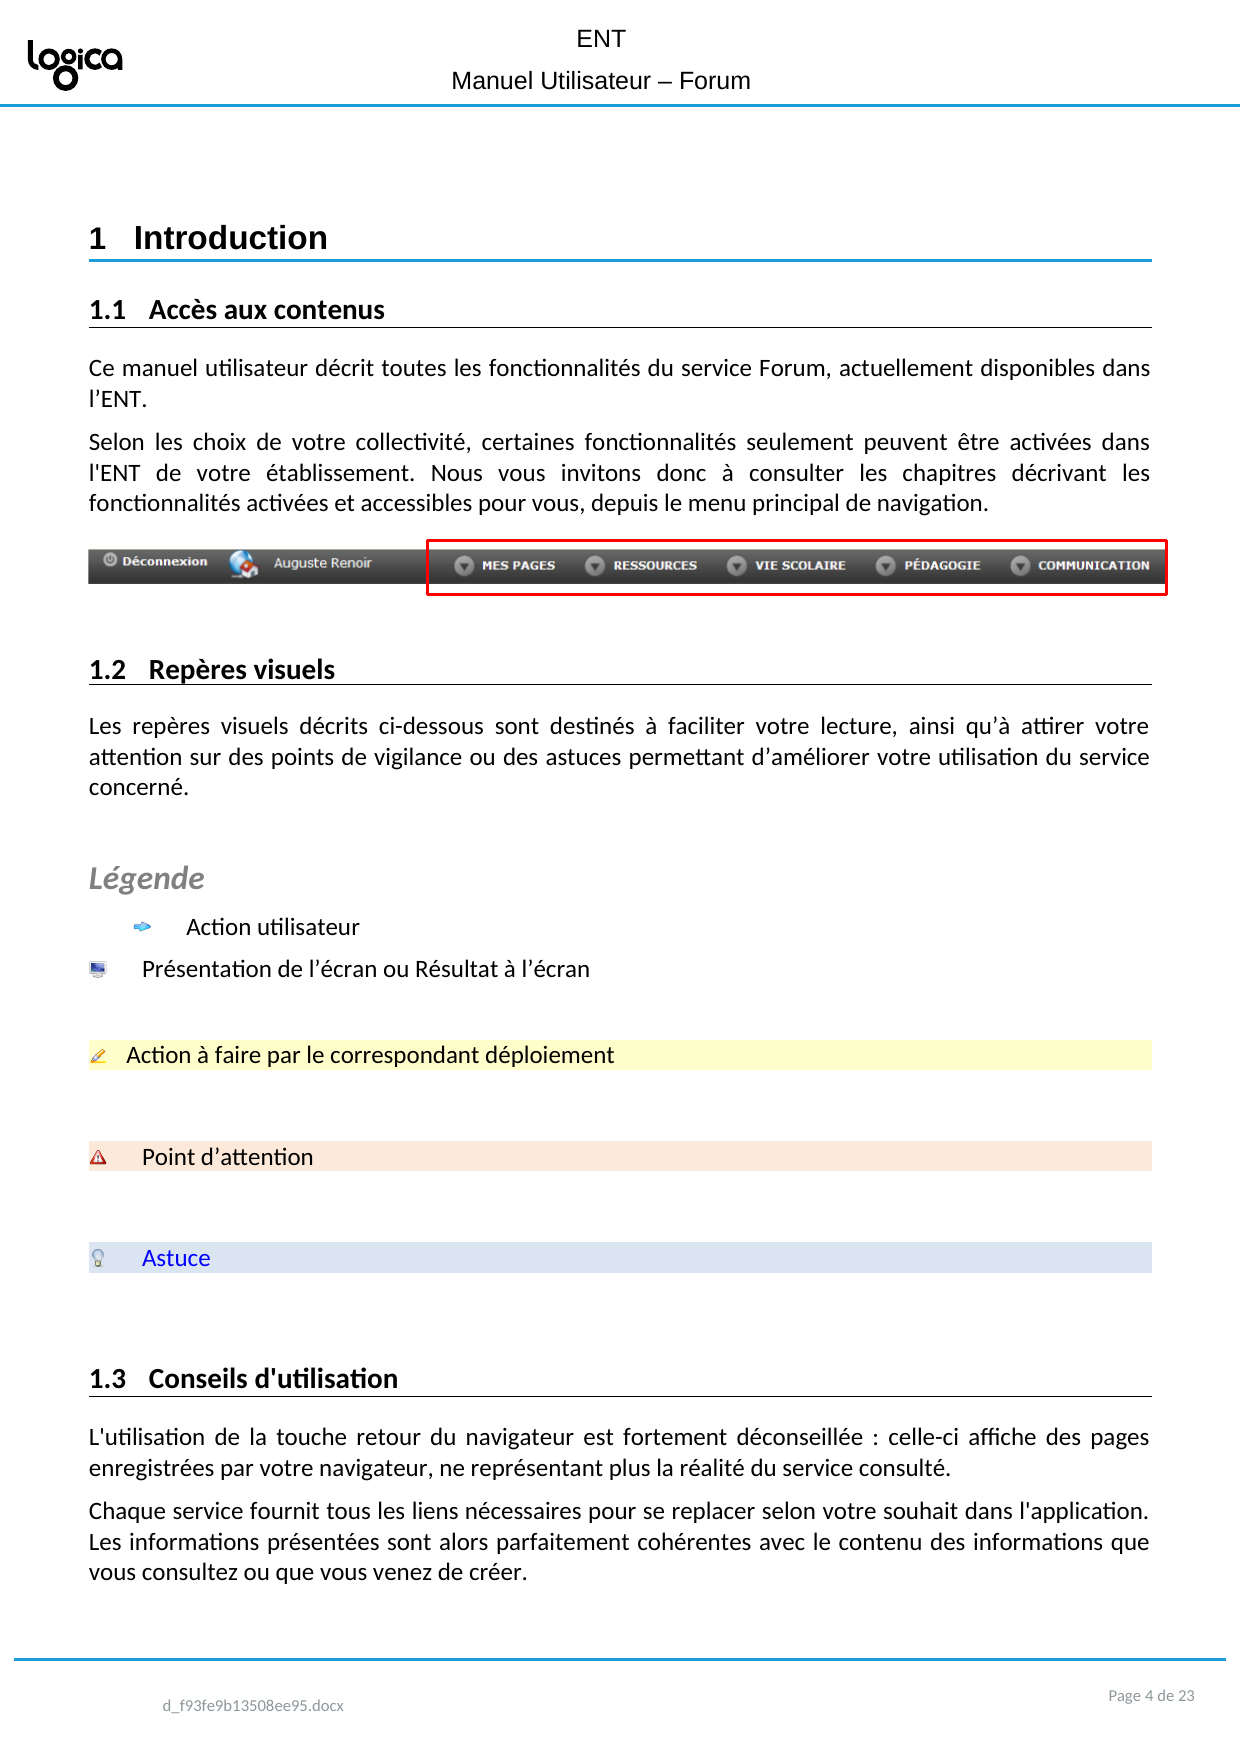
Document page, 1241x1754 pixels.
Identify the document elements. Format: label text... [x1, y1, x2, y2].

text Action à faire par le correspondant déploiement [89, 1040, 1152, 1070]
text Légende [89, 857, 1152, 898]
text Point d’attention [89, 1141, 1152, 1171]
text Chaque service fournit tous les liens nécessaires pour se replacer selon votre souhait dans l'application. Les informations présentées sont alors parfaitement cohérentes avec le contenu des informations que vous consultez ou que vous venez de créer. [89, 1495, 1152, 1587]
text L'utilisation de la touche retour du navigateur est fortement déconseillée : celle-ci affiche des pages enregistrées par votre navigateur, ne représentant plus la réalité du service consulté. [89, 1422, 1152, 1483]
text Les repères visuels décrits ci-dessous sont destinés à faciliter votre lecture, ainsi qu’à attirer votre attention sur des points de vigilance ou des astuces permettant d’améliorer votre utilisation du service concerné. [89, 710, 1152, 802]
text Selon les choix de votre collectivité, certaines fonctionnalités seulement peuvent être activées dans l'ENT de votre établissement. Nous vous invitons donc à consulter les chapitres décrivant les fonctionnalités activées et accessibles pour vous, depuis le menu principal de navigation. [89, 426, 1152, 518]
subtitle Conseils d'utilisation [89, 1368, 1152, 1396]
picture [89, 1148, 107, 1166]
subtitle Repères visuels [89, 659, 1152, 684]
picture [89, 961, 107, 978]
picture [89, 1047, 107, 1064]
picture [429, 549, 1165, 584]
subtitle Accès aux contenus [89, 299, 1152, 327]
text Ce manuel utilisateur décrit toutes les fonctionnalités du service Forum, actuellement disponibles dans l’ENT. [89, 353, 1152, 414]
picture [89, 1249, 107, 1267]
text Présentation de l’écran ou Résultat à l’écran [89, 954, 1152, 984]
picture [88, 549, 426, 584]
picture [133, 918, 151, 935]
subtitle Introduction [89, 219, 1152, 259]
text Astuce [89, 1242, 1152, 1273]
text Action utilisateur [133, 911, 1152, 941]
